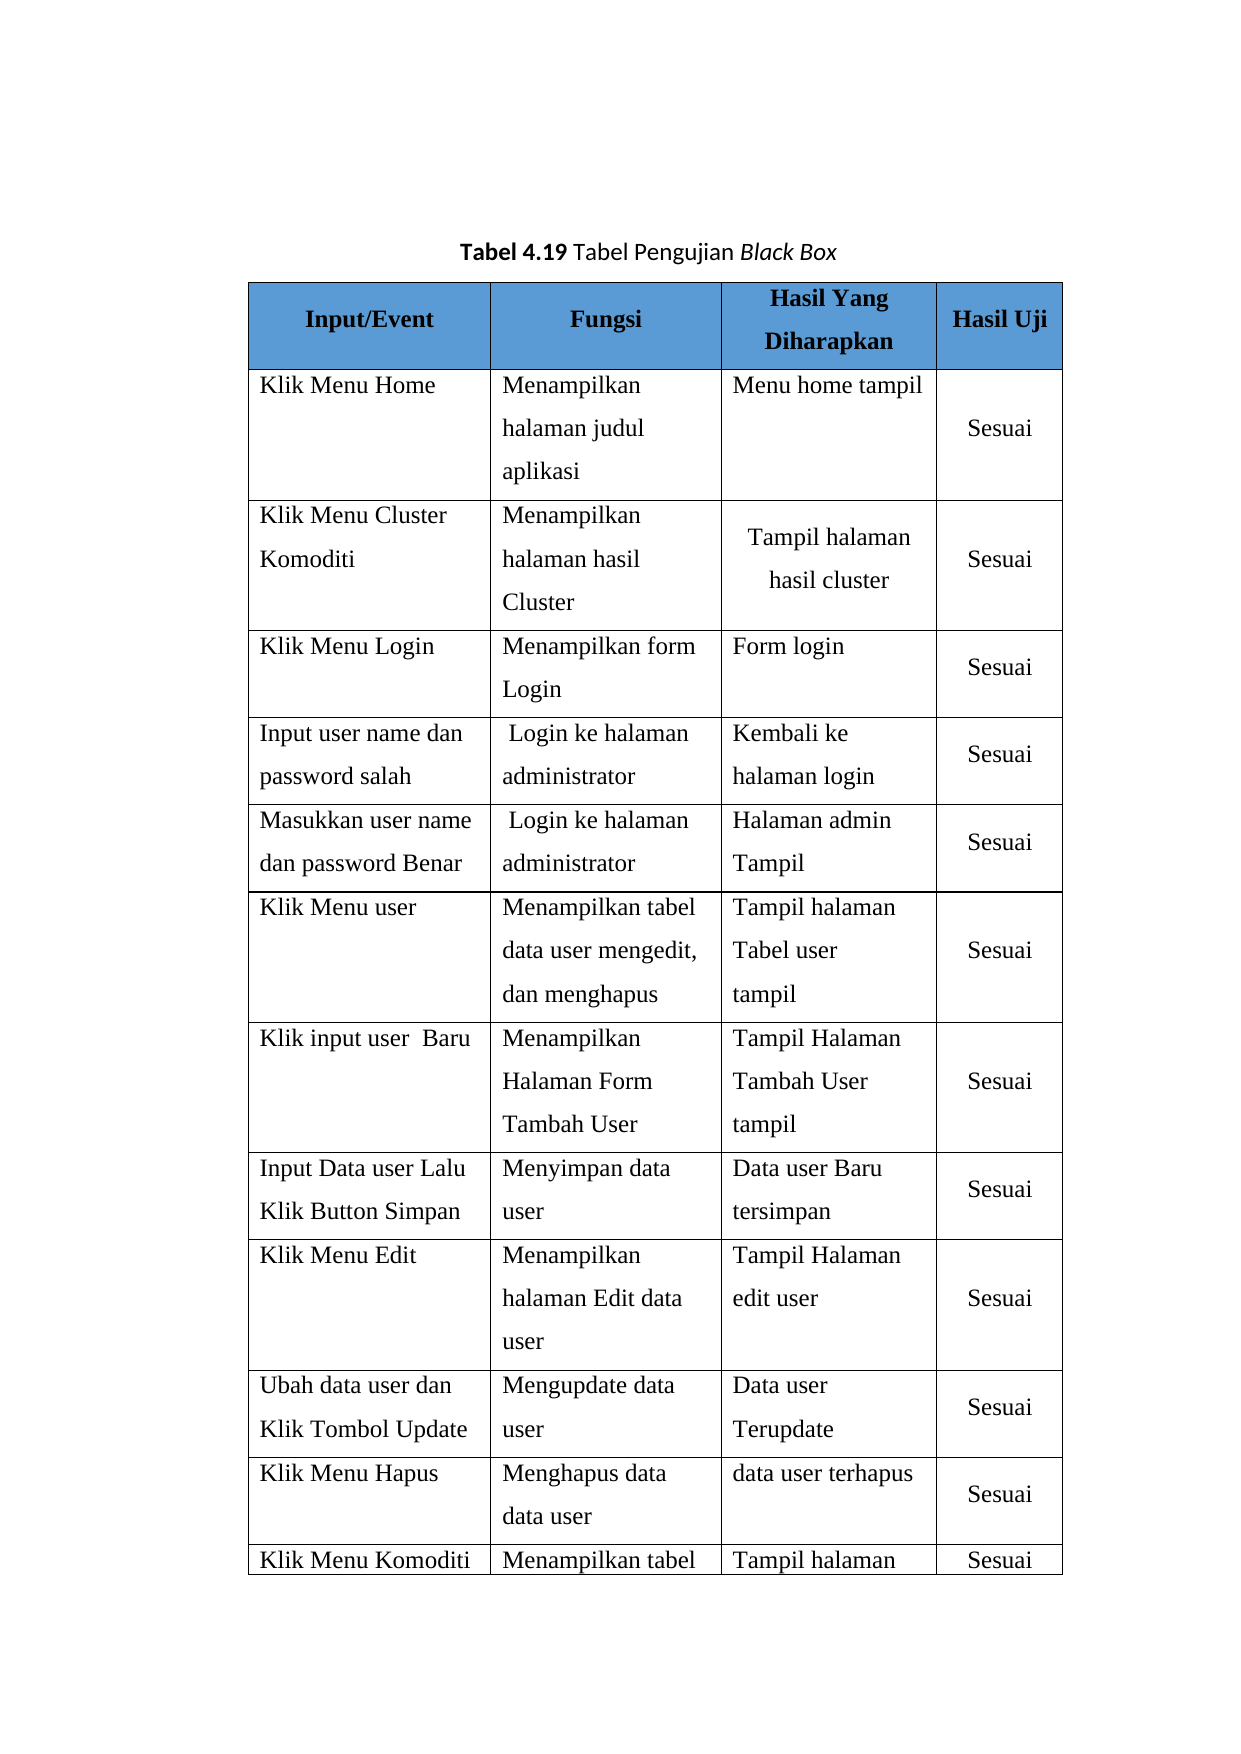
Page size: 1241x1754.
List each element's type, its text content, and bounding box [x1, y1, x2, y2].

table_header Hasil Uji [937, 283, 1062, 369]
table_cell Tampil Halaman Tambah User tampil [722, 1023, 936, 1152]
table_cell Klik Menu Hapus [249, 1458, 490, 1544]
table_cell Input Data user Lalu Klik Button Simpan [249, 1153, 490, 1239]
table_header Input/Event [249, 283, 490, 369]
table_cell Tampil halaman hasil cluster [722, 501, 936, 630]
table_cell Sesuai [937, 893, 1062, 1022]
table_cell Klik Menu Home [249, 370, 490, 499]
table_cell Sesuai [937, 1240, 1062, 1369]
table_header Fungsi [491, 283, 721, 369]
table_cell Sesuai [937, 1458, 1062, 1544]
table_cell Ubah data user dan Klik Tombol Update [249, 1371, 490, 1457]
table_cell Data user Baru tersimpan [722, 1153, 936, 1239]
list Tabel 4.19 Tabel Pengujian Black Box [236, 236, 1063, 267]
table_cell Sesuai [937, 1545, 1062, 1574]
table_cell Sesuai [937, 1023, 1062, 1152]
table_cell Menampilkan halaman hasil Cluster [491, 501, 721, 630]
table_cell Sesuai [937, 805, 1062, 891]
table_cell Halaman admin Tampil [722, 805, 936, 891]
table_cell Klik Menu Edit [249, 1240, 490, 1369]
table_cell Sesuai [937, 1153, 1062, 1239]
table_cell Sesuai [937, 718, 1062, 804]
table_cell Login ke halaman administrator [491, 718, 721, 804]
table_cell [491, 1545, 721, 1574]
table_cell data user terhapus [722, 1458, 936, 1544]
table_cell Data user Terupdate [722, 1371, 936, 1457]
table_cell Tampil halaman Tabel Komoditi tampil [722, 1545, 936, 1574]
table_cell Tampil halaman Tabel user tampil [722, 893, 936, 1022]
table_cell Sesuai [937, 501, 1062, 630]
table_cell Tampil Halaman edit user [722, 1240, 936, 1369]
table_cell Menampilkan halaman Edit data user [491, 1240, 721, 1369]
table_cell Mengupdate data user [491, 1371, 721, 1457]
table_cell Klik Menu Komoditi [249, 1545, 490, 1574]
table_cell Form login [722, 631, 936, 717]
table_cell Login ke halaman administrator [491, 805, 721, 891]
table_cell Input user name dan password salah [249, 718, 490, 804]
table_cell Menampilkan Halaman Form Tambah User [491, 1023, 721, 1152]
table_cell Menampilkan form Login [491, 631, 721, 717]
table_cell Sesuai [937, 1371, 1062, 1457]
table_cell Menghapus data data user [491, 1458, 721, 1544]
table_cell Menampilkan tabel data user mengedit, dan menghapus [491, 893, 721, 1022]
table_cell Menyimpan data user [491, 1153, 721, 1239]
table_cell Menampilkan halaman judul aplikasi [491, 370, 721, 499]
table_cell Masukkan user name dan password Benar [249, 805, 490, 891]
table_cell Sesuai [937, 370, 1062, 499]
table_header Hasil Yang Diharapkan [722, 283, 936, 369]
table_cell Kembali ke halaman login [722, 718, 936, 804]
table_cell Menu home tampil [722, 370, 936, 499]
table_cell Klik Menu Cluster Komoditi [249, 501, 490, 630]
table_cell Klik Menu user [249, 893, 490, 1022]
table_cell Sesuai [937, 631, 1062, 717]
table_cell Klik Menu Login [249, 631, 490, 717]
table_cell Klik input user Baru [249, 1023, 490, 1152]
